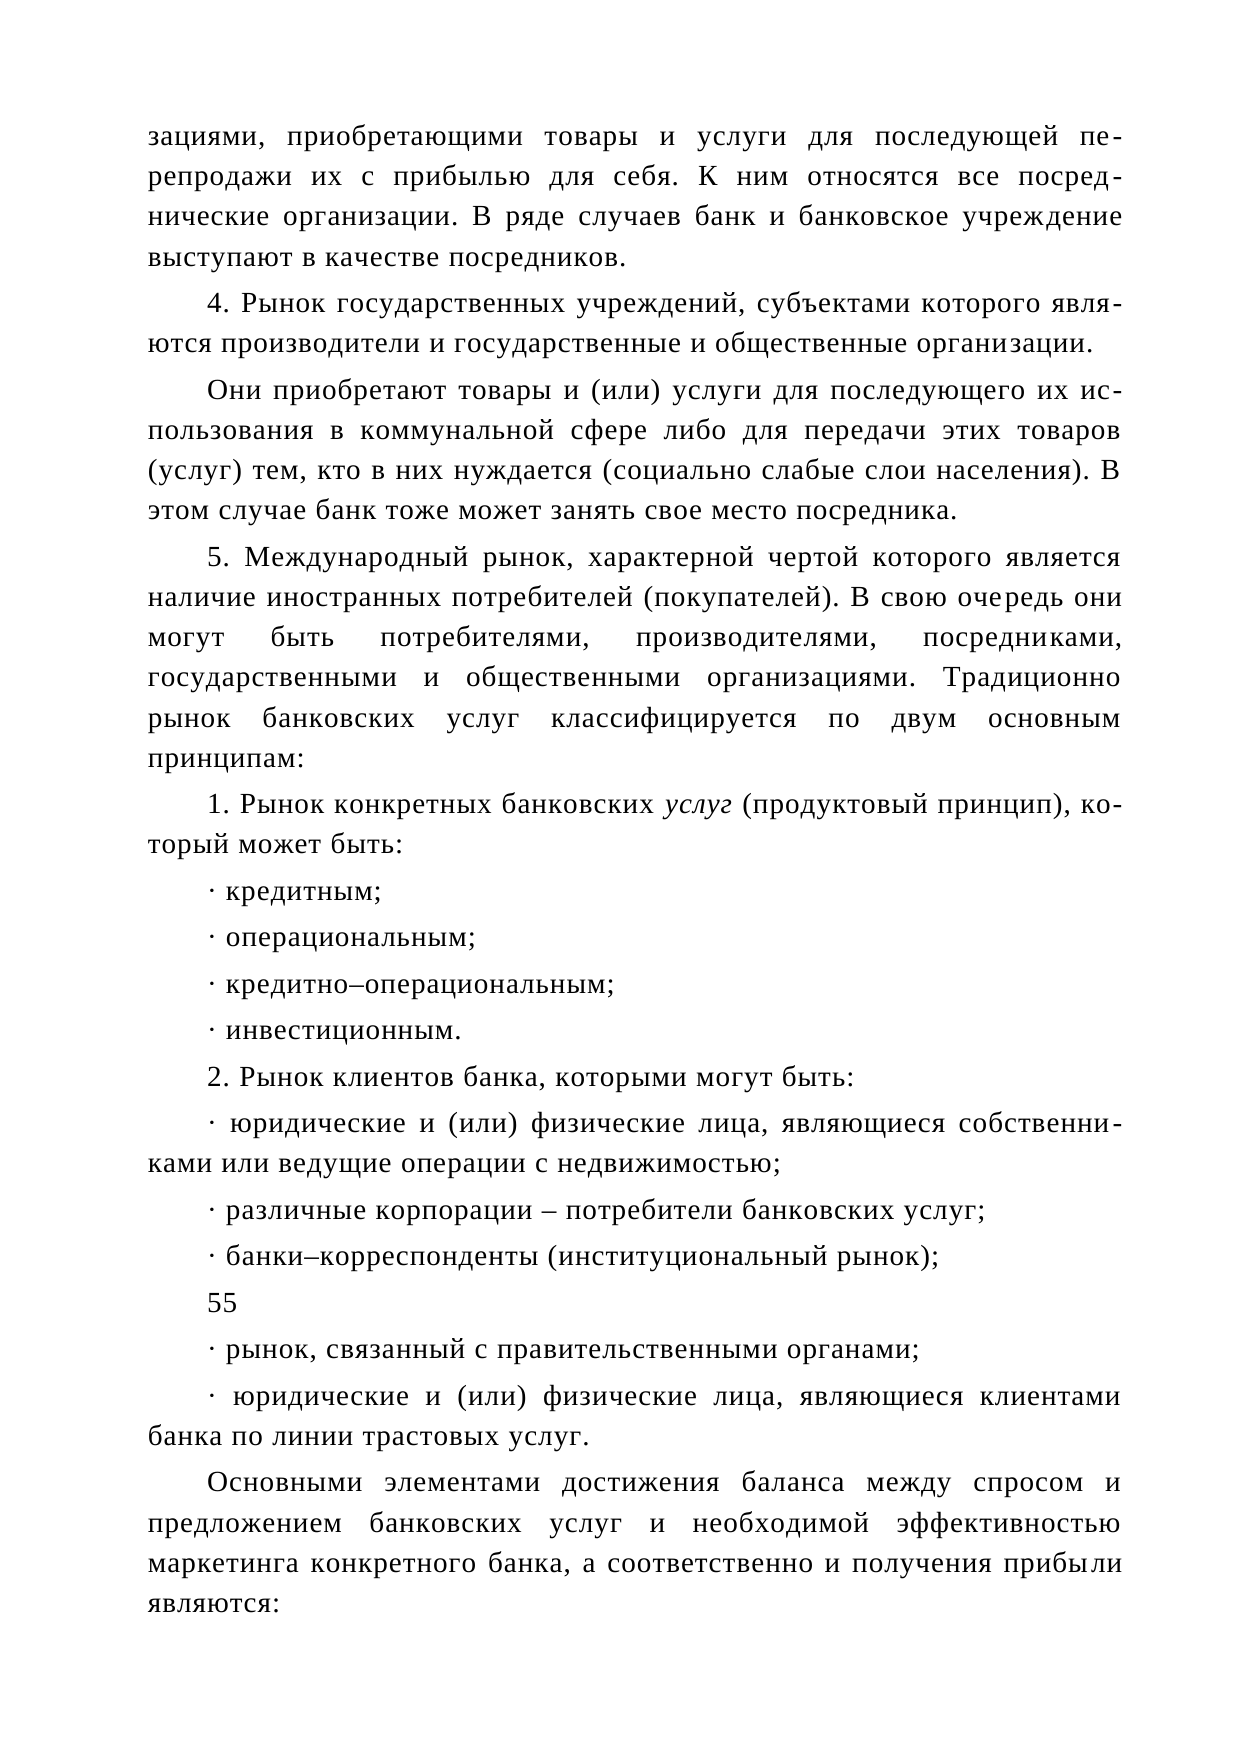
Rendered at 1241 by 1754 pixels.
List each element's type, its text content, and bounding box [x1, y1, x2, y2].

text Они приобретают товары и (или) услуги для последующего их использования в коммунальной сфере либо для передачи этих товаров (услуг) тем, кто в них нуждается (социально слабые слои населения). В этом случае банк тоже может занять свое место посредника. [148, 372, 1122, 526]
text · кредитно–операциональным; [148, 966, 1122, 999]
text 55 [148, 1285, 1122, 1318]
text · юридические и (или) физические лица, являющиеся собственниками или ведущие операции с недвижимостью; [148, 1105, 1122, 1179]
text · инвестиционным. [148, 1012, 1122, 1046]
text · банки–корреспонденты (институциональный рынок); [148, 1238, 1122, 1272]
text 5. Международный рынок, характерной чертой которого является наличие иностранных потребителей (покупателей). В свою очередь они могут быть потребителями, производителями, посредниками, государственными и общественными организациями. Традиционно рынок банковских услуг классифицируется по двум основным принципам: [148, 539, 1122, 773]
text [148, 118, 1122, 272]
text 2. Рынок клиентов банка, которыми могут быть: [148, 1059, 1122, 1092]
text 4. Рынок государственных учреждений, субъектами которого являются производители и государственные и общественные организации. [148, 285, 1122, 359]
text 1. Рынок конкретных банковских услуг (продуктовый принцип), который может быть: [148, 786, 1122, 860]
text · рынок, связанный с правительственными органами; [148, 1331, 1122, 1365]
text · операциональным; [148, 919, 1122, 953]
text · кредитным; [148, 873, 1122, 907]
text · юридические и (или) физические лица, являющиеся клиентами банка по линии трастовых услуг. [148, 1378, 1122, 1452]
text Основными элементами достижения баланса между спросом и предложением банковских услуг и необходимой эффективностью маркетинга конкретного банка, а соответственно и получения прибыли являются: [148, 1464, 1122, 1619]
text · различные корпорации – потребители банковских услуг; [148, 1192, 1122, 1226]
